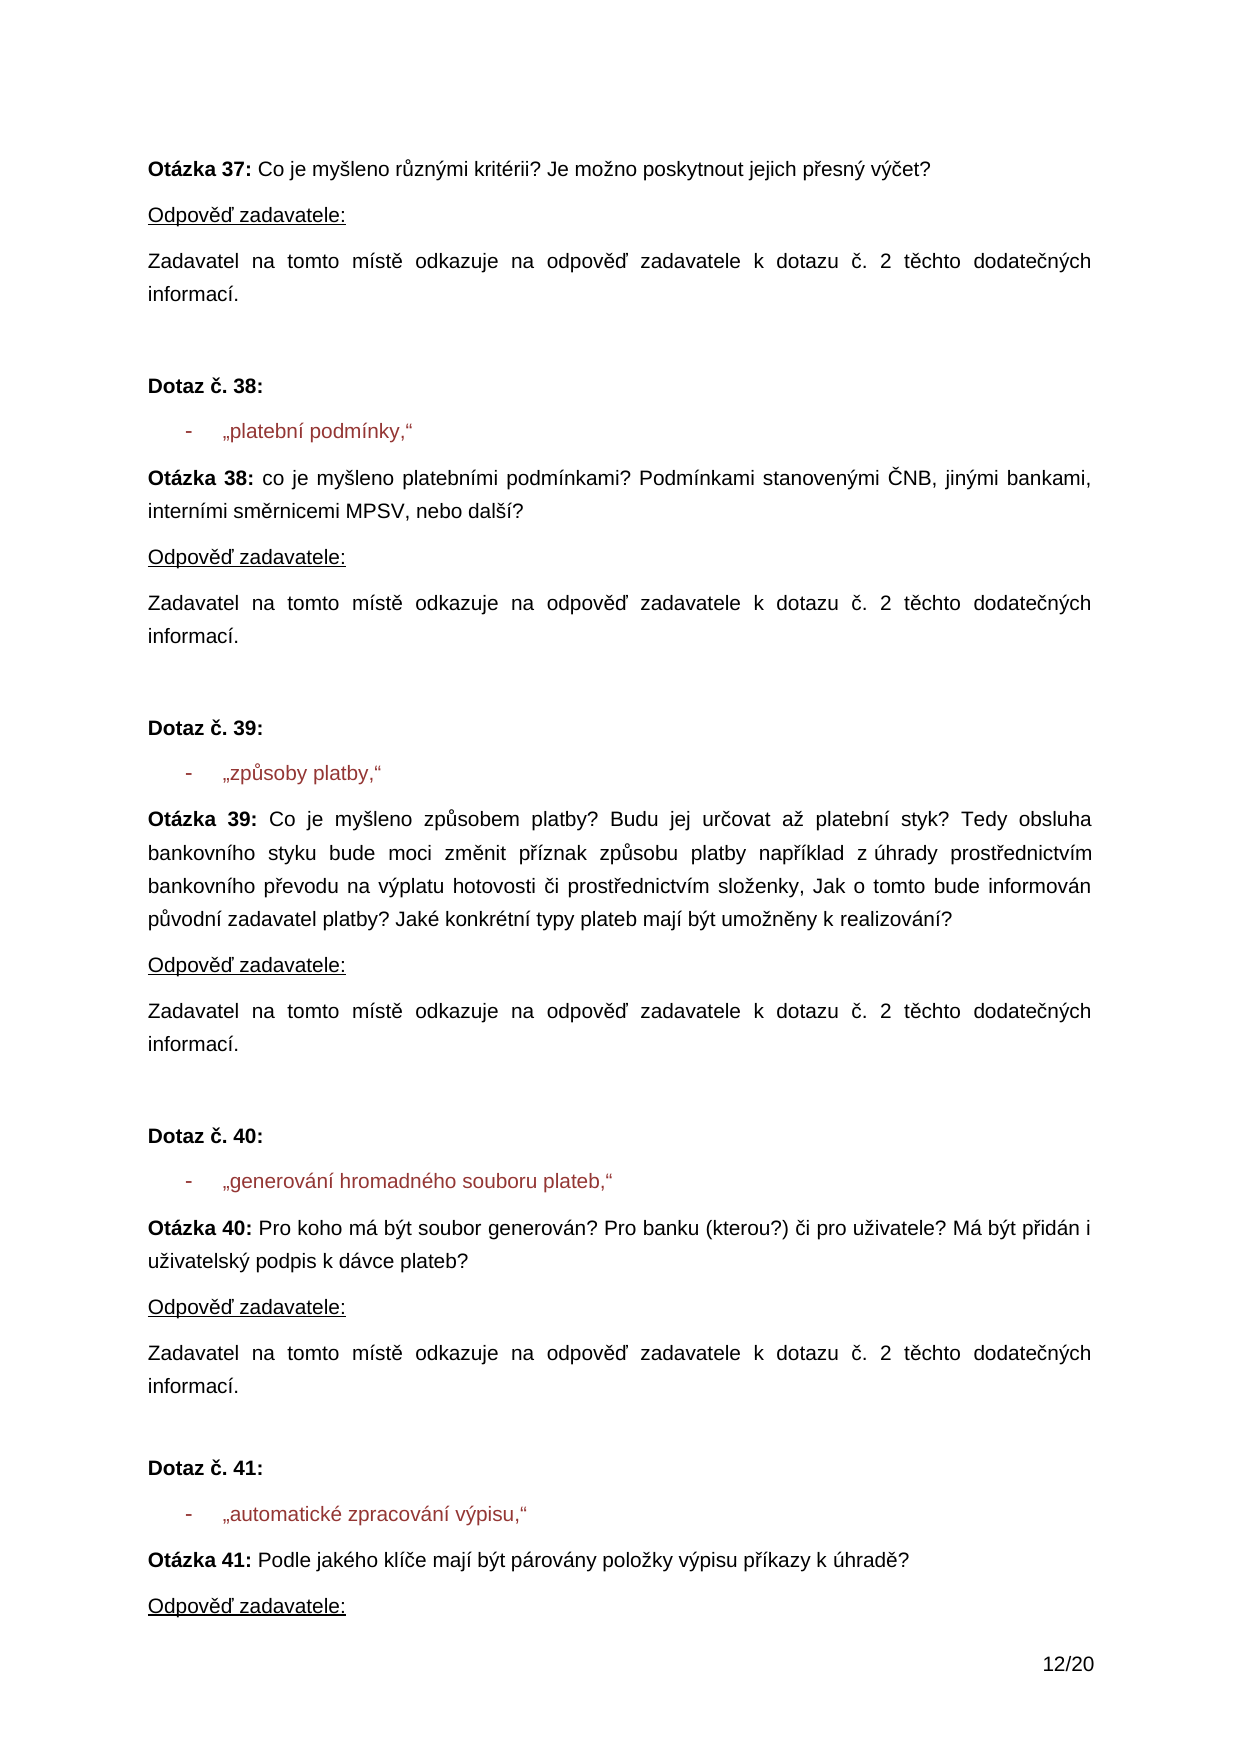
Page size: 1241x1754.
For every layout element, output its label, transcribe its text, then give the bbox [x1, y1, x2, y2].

text Dotaz č. 40: [148, 1114, 1093, 1148]
text Odpověď zadavatele: [148, 943, 1093, 977]
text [148, 1331, 1093, 1398]
text Otázka 39: Co je myšleno způsobem platby? Budu jej určovat až platební styk? Tedy obsluha bankovního styku bude moci změnit příznak způsobu platby například z úhrady prostřednictvím bankovního převodu na výplatu hotovosti či prostřednictvím složenky, Jak o tomto bude informován původní zadavatel platby? Jaké konkrétní typy plateb mají být umožněny k realizování? [148, 798, 1093, 931]
list „automatické zpracování výpisu,“ [185, 1492, 1093, 1526]
text Odpověď zadavatele: [148, 193, 1093, 227]
text Otázka 40: Pro koho má být soubor generován? Pro banku (kterou?) či pro uživatele? Má být přidán i uživatelský podpis k dávce plateb? [148, 1206, 1093, 1273]
text Otázka 41: Podle jakého klíče mají být párovány položky výpisu příkazy k úhradě? [148, 1538, 1093, 1572]
list „generování hromadného souboru plateb,“ [185, 1160, 1093, 1193]
text Dotaz č. 38: [148, 364, 1093, 398]
text Otázka 38: co je myšleno platebními podmínkami? Podmínkami stanovenými ČNB, jinými bankami, interními směrnicemi MPSV, nebo další? [148, 456, 1093, 523]
text Odpověď zadavatele: [148, 535, 1093, 568]
text Dotaz č. 41: [148, 1447, 1093, 1480]
text Zadavatel na tomto místě odkazuje na odpověď zadavatele k dotazu č. 2 těchto dodatečných informací. [148, 581, 1093, 648]
text Otázka 37: Co je myšleno různými kritérii? Je možno poskytnout jejich přesný výčet? [148, 148, 1093, 181]
text Dotaz č. 39: [148, 706, 1093, 739]
list „způsoby platby,“ [185, 752, 1093, 785]
text Zadavatel na tomto místě odkazuje na odpověď zadavatele k dotazu č. 2 těchto dodatečných informací. [148, 989, 1093, 1056]
list „platební podmínky,“ [185, 410, 1093, 443]
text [148, 239, 1093, 306]
text Odpověď zadavatele: [148, 1285, 1093, 1318]
text Odpověď zadavatele: [148, 1584, 1093, 1617]
